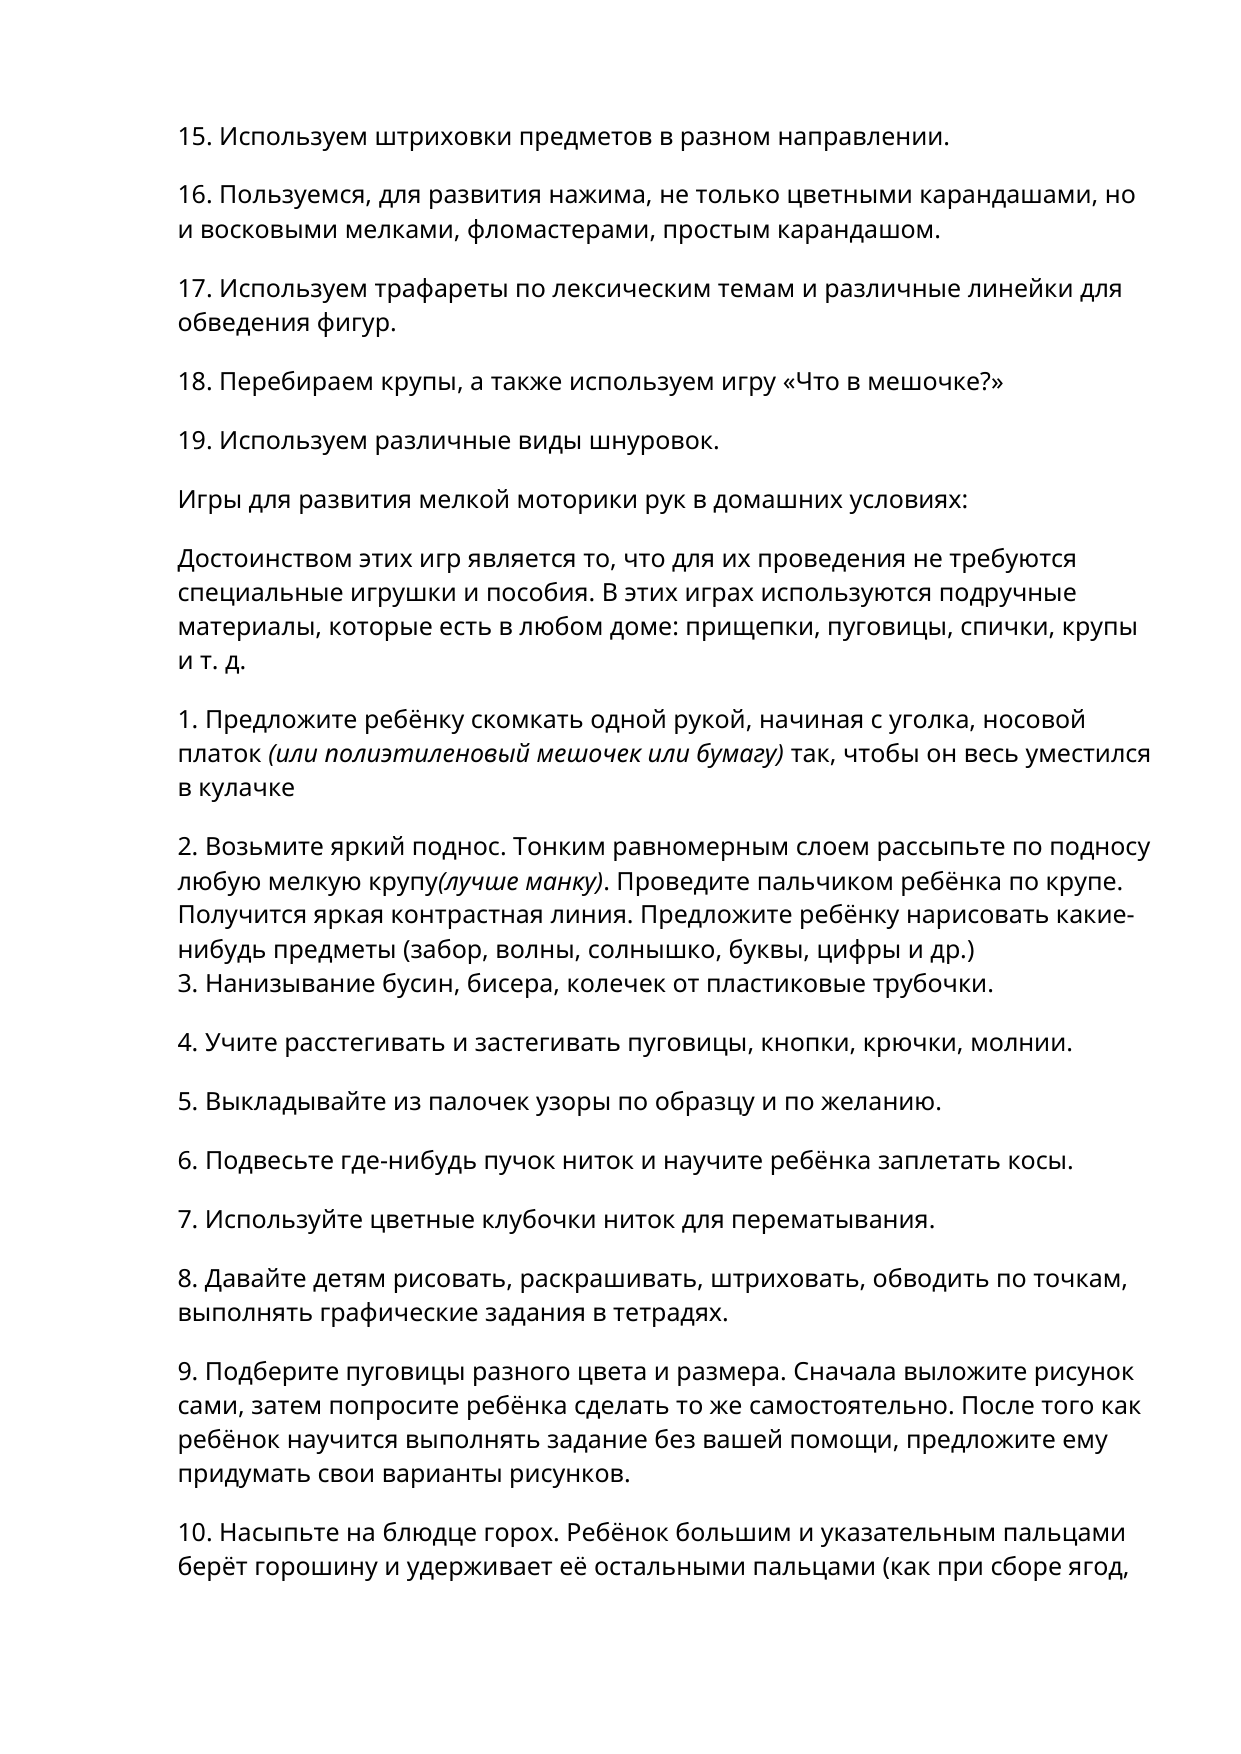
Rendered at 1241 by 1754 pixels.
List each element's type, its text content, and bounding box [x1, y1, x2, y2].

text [177, 1515, 1152, 1583]
text 2. Возьмите яркий поднос. Тонким равномерным слоем рассыпьте по подносу любую мелкую крупу(лучше манку). Проведите пальчиком ребёнка по крупе. Получится яркая контрастная линия. Предложите ребёнку нарисовать какие-нибудь предметы (забор, волны, солнышко, буквы, цифры и др.) [177, 829, 1152, 965]
text 8. Давайте детям рисовать, раскрашивать, штриховать, обводить по точкам, выполнять графические задания в тетрадях. [177, 1261, 1152, 1329]
text 5. Выкладывайте из палочек узоры по образцу и по желанию. [177, 1083, 1152, 1117]
text 16. Пользуемся, для развития нажима, не только цветными карандашами, но и восковыми мелками, фломастерами, простым карандашом. [177, 177, 1152, 245]
text 7. Используйте цветные клубочки ниток для перематывания. [177, 1202, 1152, 1236]
text 9. Подберите пуговицы разного цвета и размера. Сначала выложите рисунок сами, затем попросите ребёнка сделать то же самостоятельно. После того как ребёнок научится выполнять задание без вашей помощи, предложите ему придумать свои варианты рисунков. [177, 1354, 1152, 1490]
text Игры для развития мелкой моторики рук в домашних условиях: [177, 482, 1152, 516]
text 15. Используем штриховки предметов в разном направлении. [177, 118, 1152, 152]
text 4. Учите расстегивать и застегивать пуговицы, кнопки, крючки, молнии. [177, 1024, 1152, 1058]
text 17. Используем трафареты по лексическим темам и различные линейки для обведения фигур. [177, 270, 1152, 338]
text 3. Нанизывание бусин, бисера, колечек от пластиковые трубочки. [177, 965, 1152, 999]
text 18. Перебираем крупы, а также используем игру «Что в мешочке?» [177, 363, 1152, 397]
text Достоинством этих игр является то, что для их проведения не требуются специальные игрушки и пособия. В этих играх используются подручные материалы, которые есть в любом доме: прищепки, пуговицы, спички, крупы и т. д. [177, 541, 1152, 677]
text 1. Предложите ребёнку скомкать одной рукой, начиная с уголка, носовой платок (или полиэтиленовый мешочек или бумагу) так, чтобы он весь уместился в кулачке [177, 702, 1152, 804]
text 6. Подвесьте где-нибудь пучок ниток и научите ребёнка заплетать косы. [177, 1142, 1152, 1177]
text 19. Используем различные виды шнуровок. [177, 422, 1152, 457]
